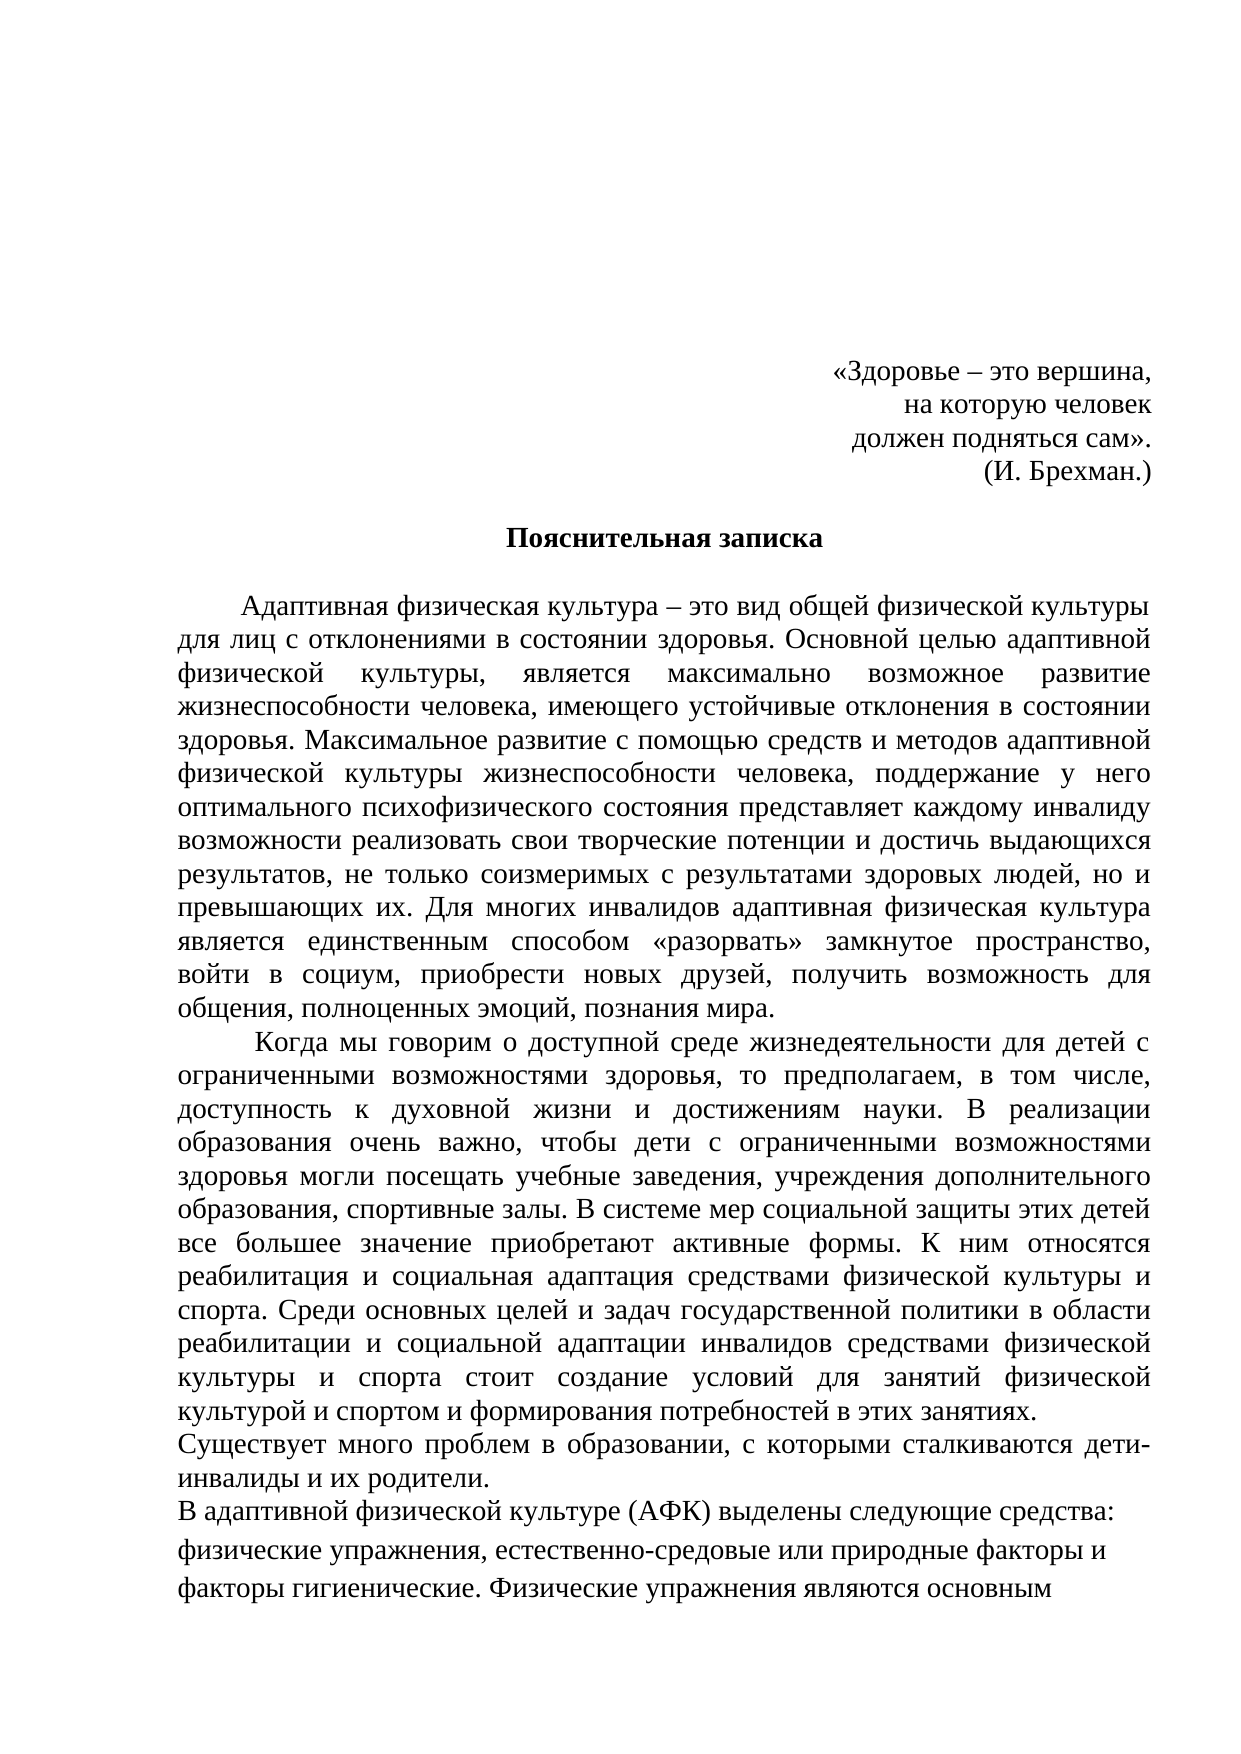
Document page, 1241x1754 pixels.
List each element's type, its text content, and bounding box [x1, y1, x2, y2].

text (И. Брехман.) [177, 453, 1152, 487]
text «Здоровье – это вершина, [177, 353, 1152, 386]
text на которую человек [177, 386, 1152, 420]
text должен подняться сам». [177, 420, 1152, 453]
text Пояснительная записка [177, 521, 1152, 554]
text Когда мы говорим о доступной среде жизнедеятельности для детей с ограниченными возможностями здоровья, то предполагаем, в том числе, доступность к духовной жизни и достижениям науки. В реализации образования очень важно, чтобы дети с ограниченными возможностями здоровья могли посещать учебные заведения, учреждения дополнительного образования, спортивные залы. В системе мер социальной защиты этих детей все большее значение приобретают активные формы. К ним относятся реабилитация и социальная адаптация средствами физической культуры и спорта. Среди основных целей и задач государственной политики в области реабилитации и социальной адаптации инвалидов средствами физической культуры и спорта стоит создание условий для занятий физической культурой и спортом и формирования потребностей в этих занятиях. [177, 1024, 1152, 1426]
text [177, 1493, 1152, 1604]
text Адаптивная физическая культура – это вид общей физической культуры для лиц с отклонениями в состоянии здоровья. Основной целью адаптивной физической культуры, является максимально возможное развитие жизнеспособности человека, имеющего устойчивые отклонения в состоянии здоровья. Максимальное развитие с помощью средств и методов адаптивной физической культуры жизнеспособности человека, поддержание у него оптимального психофизического состояния представляет каждому инвалиду возможности реализовать свои творческие потенции и достичь выдающихся результатов, не только соизмеримых с результатами здоровых людей, но и превышающих их. Для многих инвалидов адаптивная физическая культура является единственным способом «разорвать» замкнутое пространство, войти в социум, приобрести новых друзей, получить возможность для общения, полноценных эмоций, познания мира. [177, 588, 1152, 1024]
text Существует много проблем в образовании, с которыми сталкиваются дети-инвалиды и их родители. [177, 1426, 1152, 1493]
